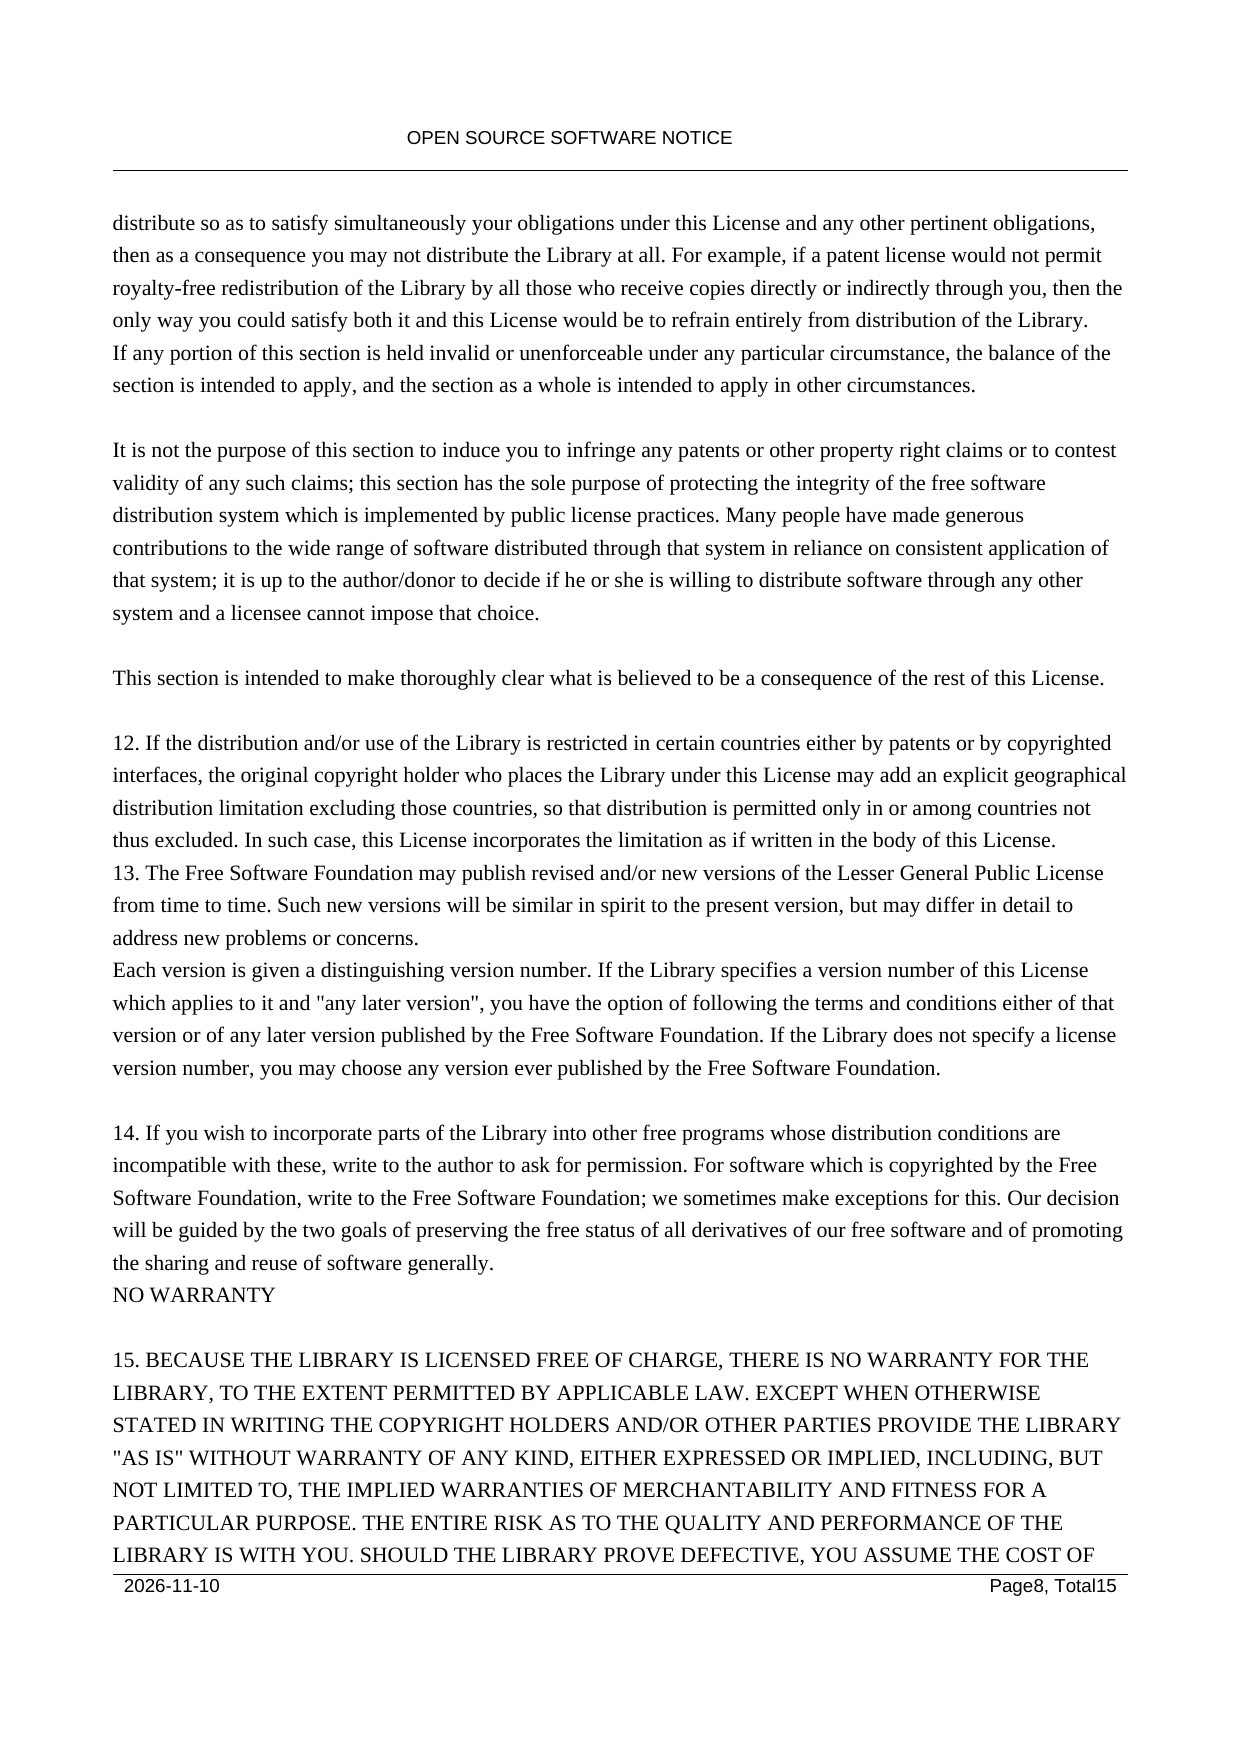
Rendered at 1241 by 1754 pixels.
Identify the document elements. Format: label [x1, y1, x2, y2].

text [112, 206, 1128, 1571]
